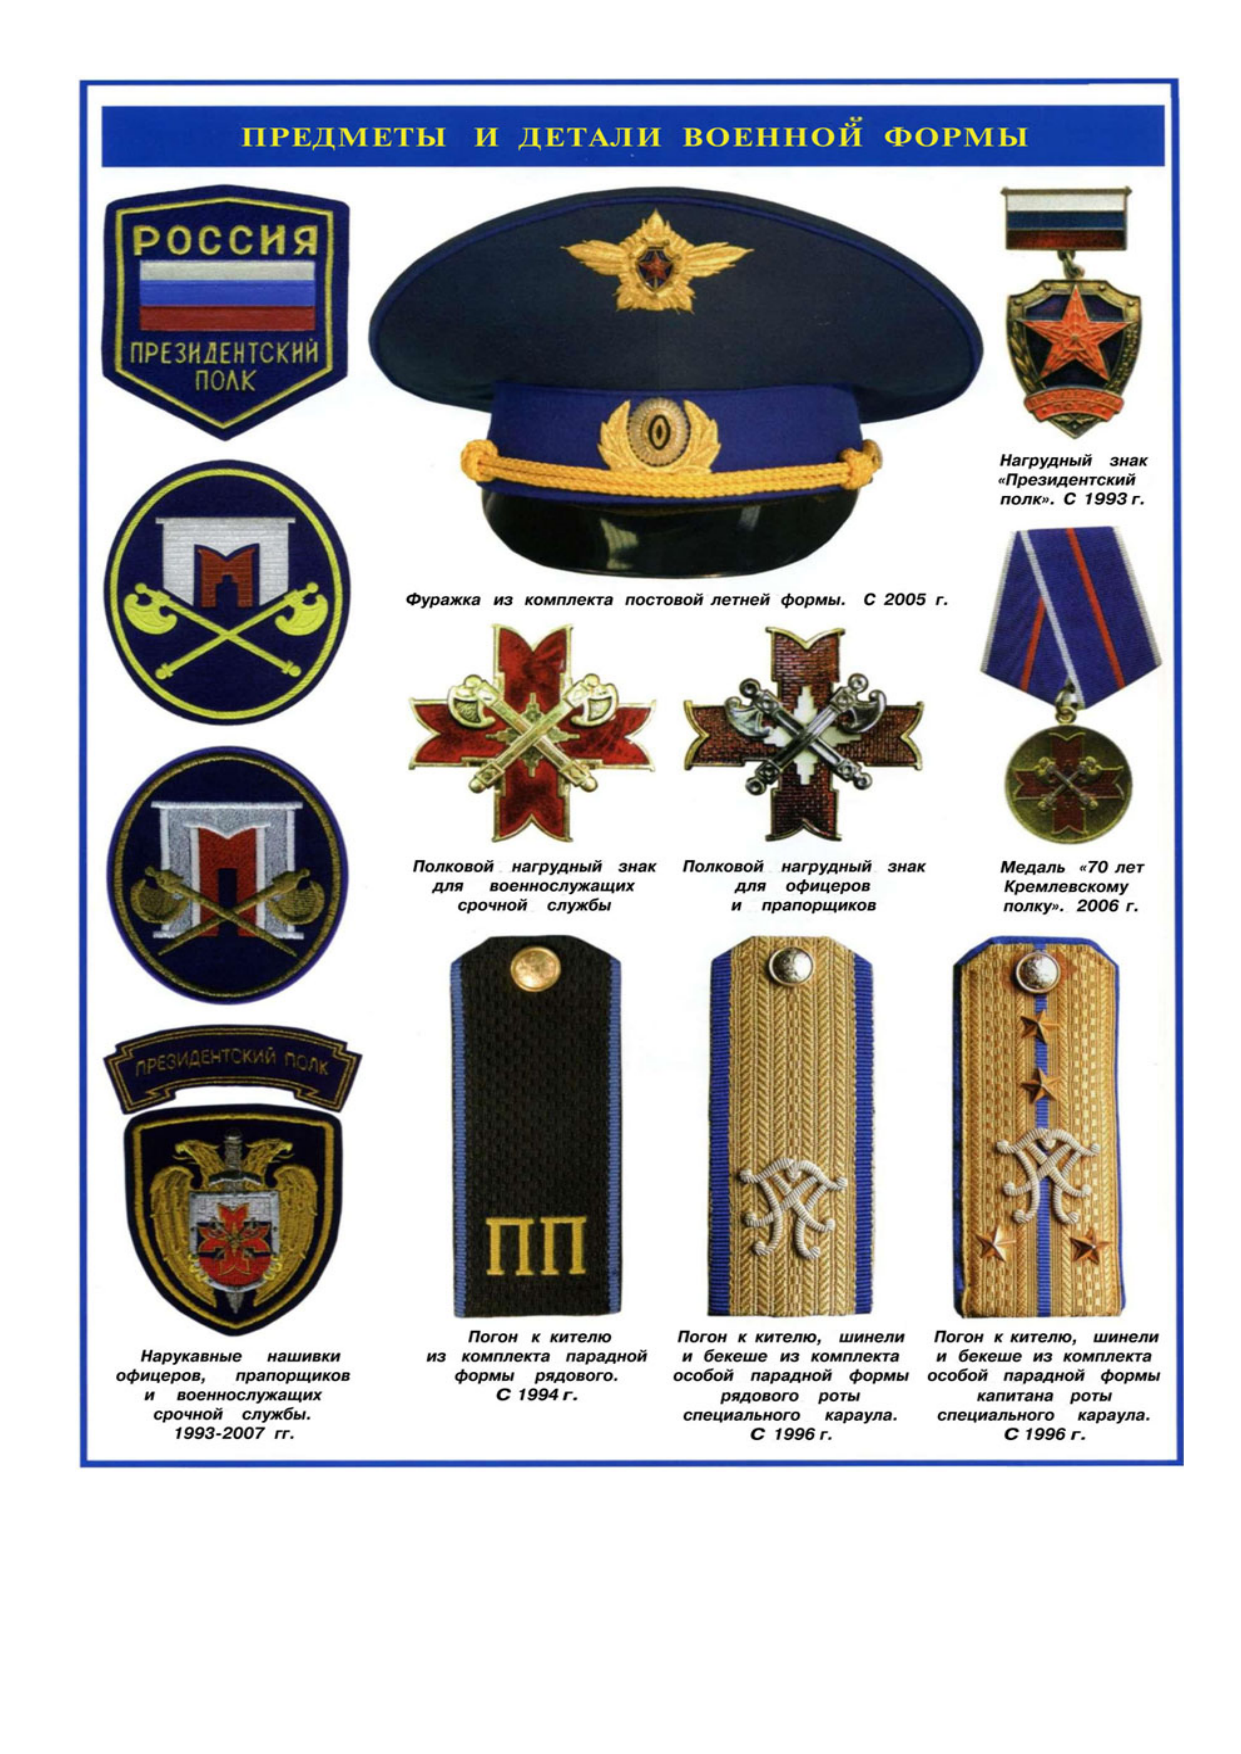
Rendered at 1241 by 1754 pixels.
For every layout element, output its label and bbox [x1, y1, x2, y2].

picture [75, 75, 1184, 1472]
